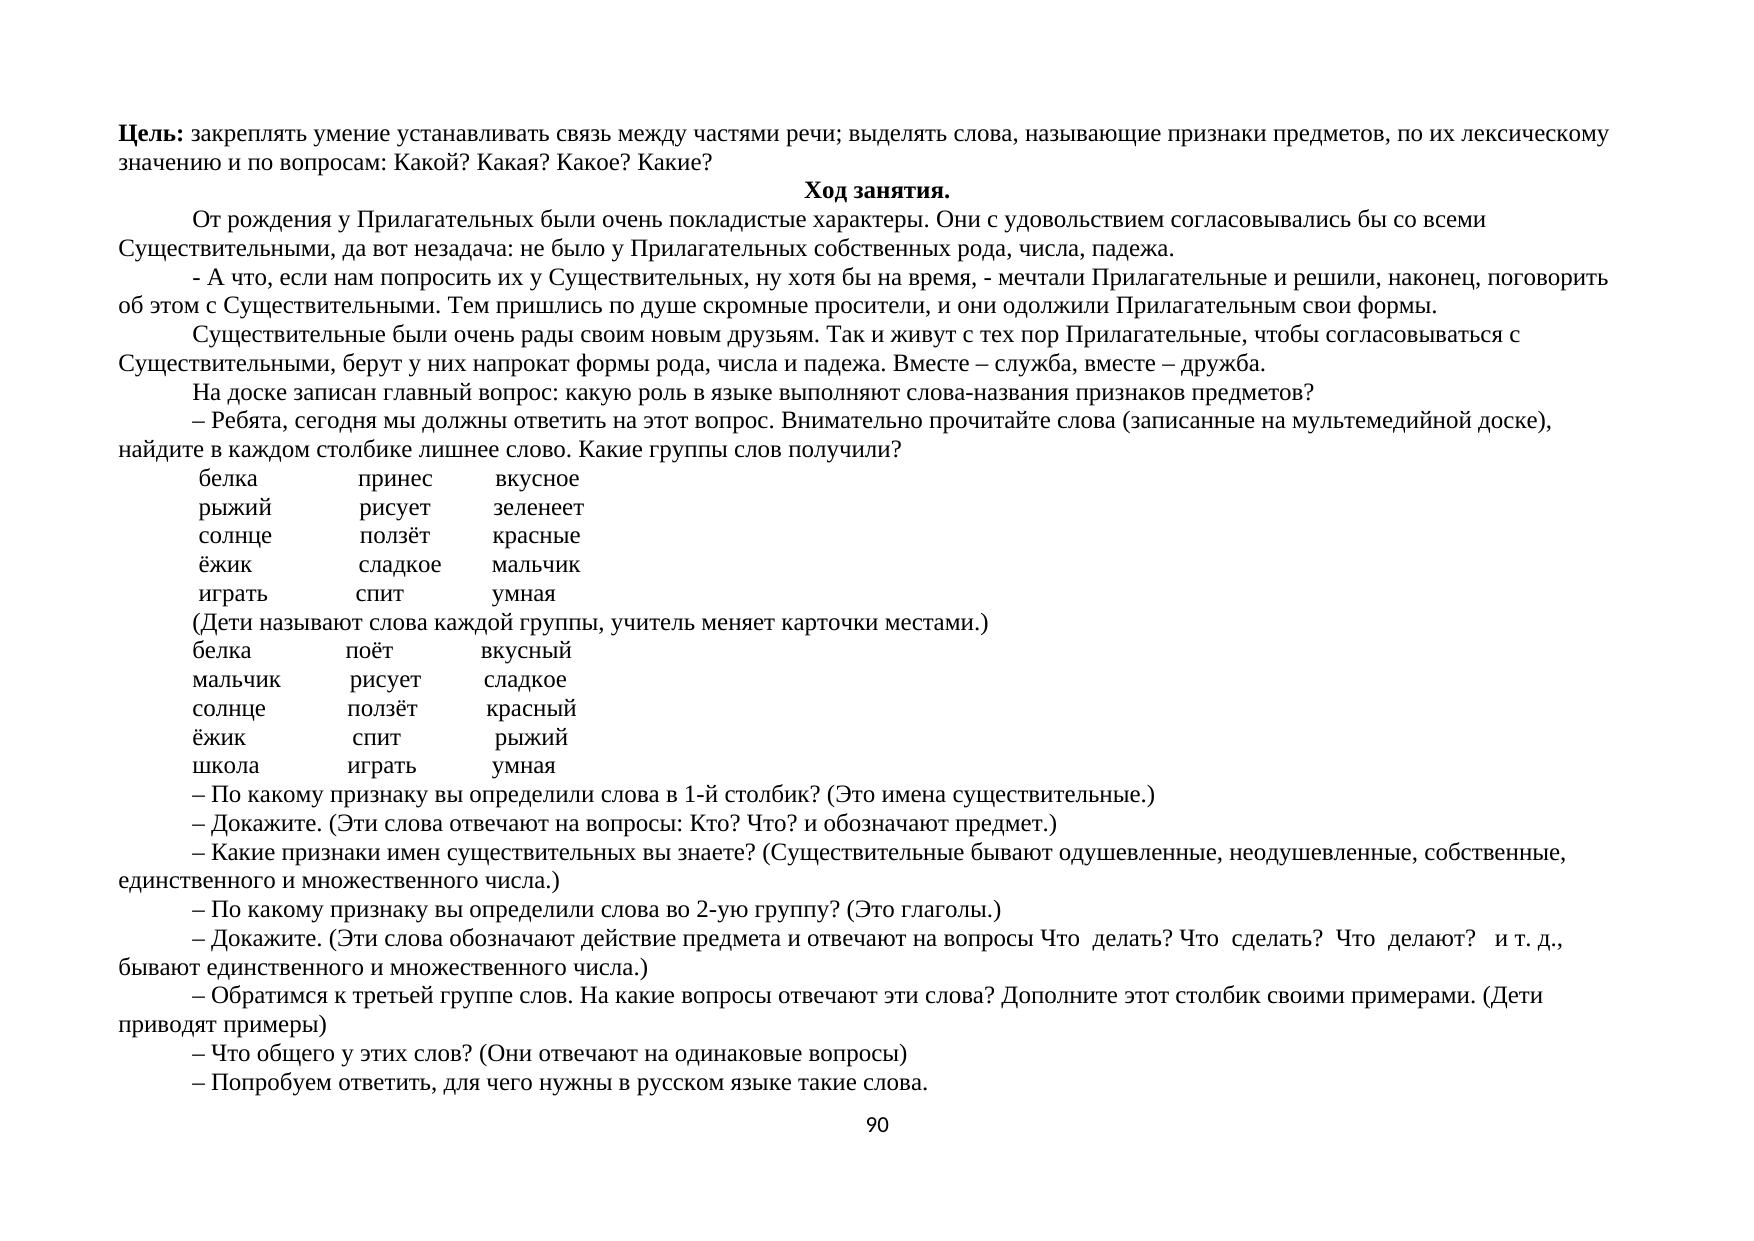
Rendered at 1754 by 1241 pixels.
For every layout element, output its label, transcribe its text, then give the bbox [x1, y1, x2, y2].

text – Обратимся к третьей группе слов. На какие вопросы отвечают эти слова? Дополните этот столбик своими примерами. (Дети приводят примеры) [118, 981, 1636, 1038]
text – Ребята, сегодня мы должны ответить на этот вопрос. Внимательно прочитайте слова (записанные на мультемедийной доске), найдите в каждом столбике лишнее слово. Какие группы слов получили? [118, 406, 1636, 463]
text белка поёт вкусный [118, 636, 1636, 664]
text белка принес вкусное [118, 463, 1636, 492]
text (Дети называют слова каждой группы, учитель меняет карточки местами.) [118, 607, 1636, 636]
text Существительные были очень рады своим новым друзьям. Так и живут с тех пор Прилагательные, чтобы согласовываться с Существительными, берут у них напрокат формы рода, числа и падежа. Вместе – служба, вместе – дружба. [118, 319, 1636, 377]
text – Попробуем ответить, для чего нужны в русском языке такие слова. [118, 1067, 1636, 1096]
text Ход занятия. [118, 176, 1636, 204]
text – Что общего у этих слов? (Они отвечают на одинаковые вопросы) [118, 1038, 1636, 1067]
text солнце ползёт красные [118, 521, 1636, 549]
text – По какому признаку вы определили слова в 1-й столбик? (Это имена существительные.) [118, 779, 1636, 808]
text От рождения у Прилагательных были очень покладистые характеры. Они с удовольствием согласовывались бы со всеми Существительными, да вот незадача: не было у Прилагательных собственных рода, числа, падежа. [118, 204, 1636, 262]
text ёжик спит рыжий [118, 722, 1636, 751]
text – По какому признаку вы определили слова во 2-ую группу? (Это глаголы.) [118, 894, 1636, 923]
text – Докажите. (Эти слова обозначают действие предмета и отвечают на вопросы Что делать? Что сделать? Что делают? и т. д., бывают единственного и множественного числа.) [118, 923, 1636, 981]
text – Докажите. (Эти слова отвечают на вопросы: Кто? Что? и обозначают предмет.) [118, 808, 1636, 837]
text солнце ползёт красный [118, 693, 1636, 722]
text – Какие признаки имен существительных вы знаете? (Существительные бывают одушевленные, неодушевленные, собственные, единственного и множественного числа.) [118, 837, 1636, 894]
text На доске записан главный вопрос: какую роль в языке выполняют слова-названия признаков предметов? [118, 377, 1636, 406]
text мальчик рисует сладкое [118, 664, 1636, 693]
text Цель: закреплять умение устанавливать связь между частями речи; выделять слова, называющие признаки предметов, по их лексическому значению и по вопросам: Какой? Какая? Какое? Какие? [118, 118, 1636, 176]
text рыжий рисует зеленеет [118, 492, 1636, 521]
text школа играть умная [118, 751, 1636, 779]
text играть спит умная [118, 578, 1636, 607]
text - А что, если нам попросить их у Существительных, ну хотя бы на время, - мечтали Прилагательные и решили, наконец, поговорить об этом с Существительными. Тем пришлись по душе скромные просители, и они одолжили Прилагательным свои формы. [118, 262, 1636, 319]
text ёжик сладкое мальчик [118, 549, 1636, 578]
